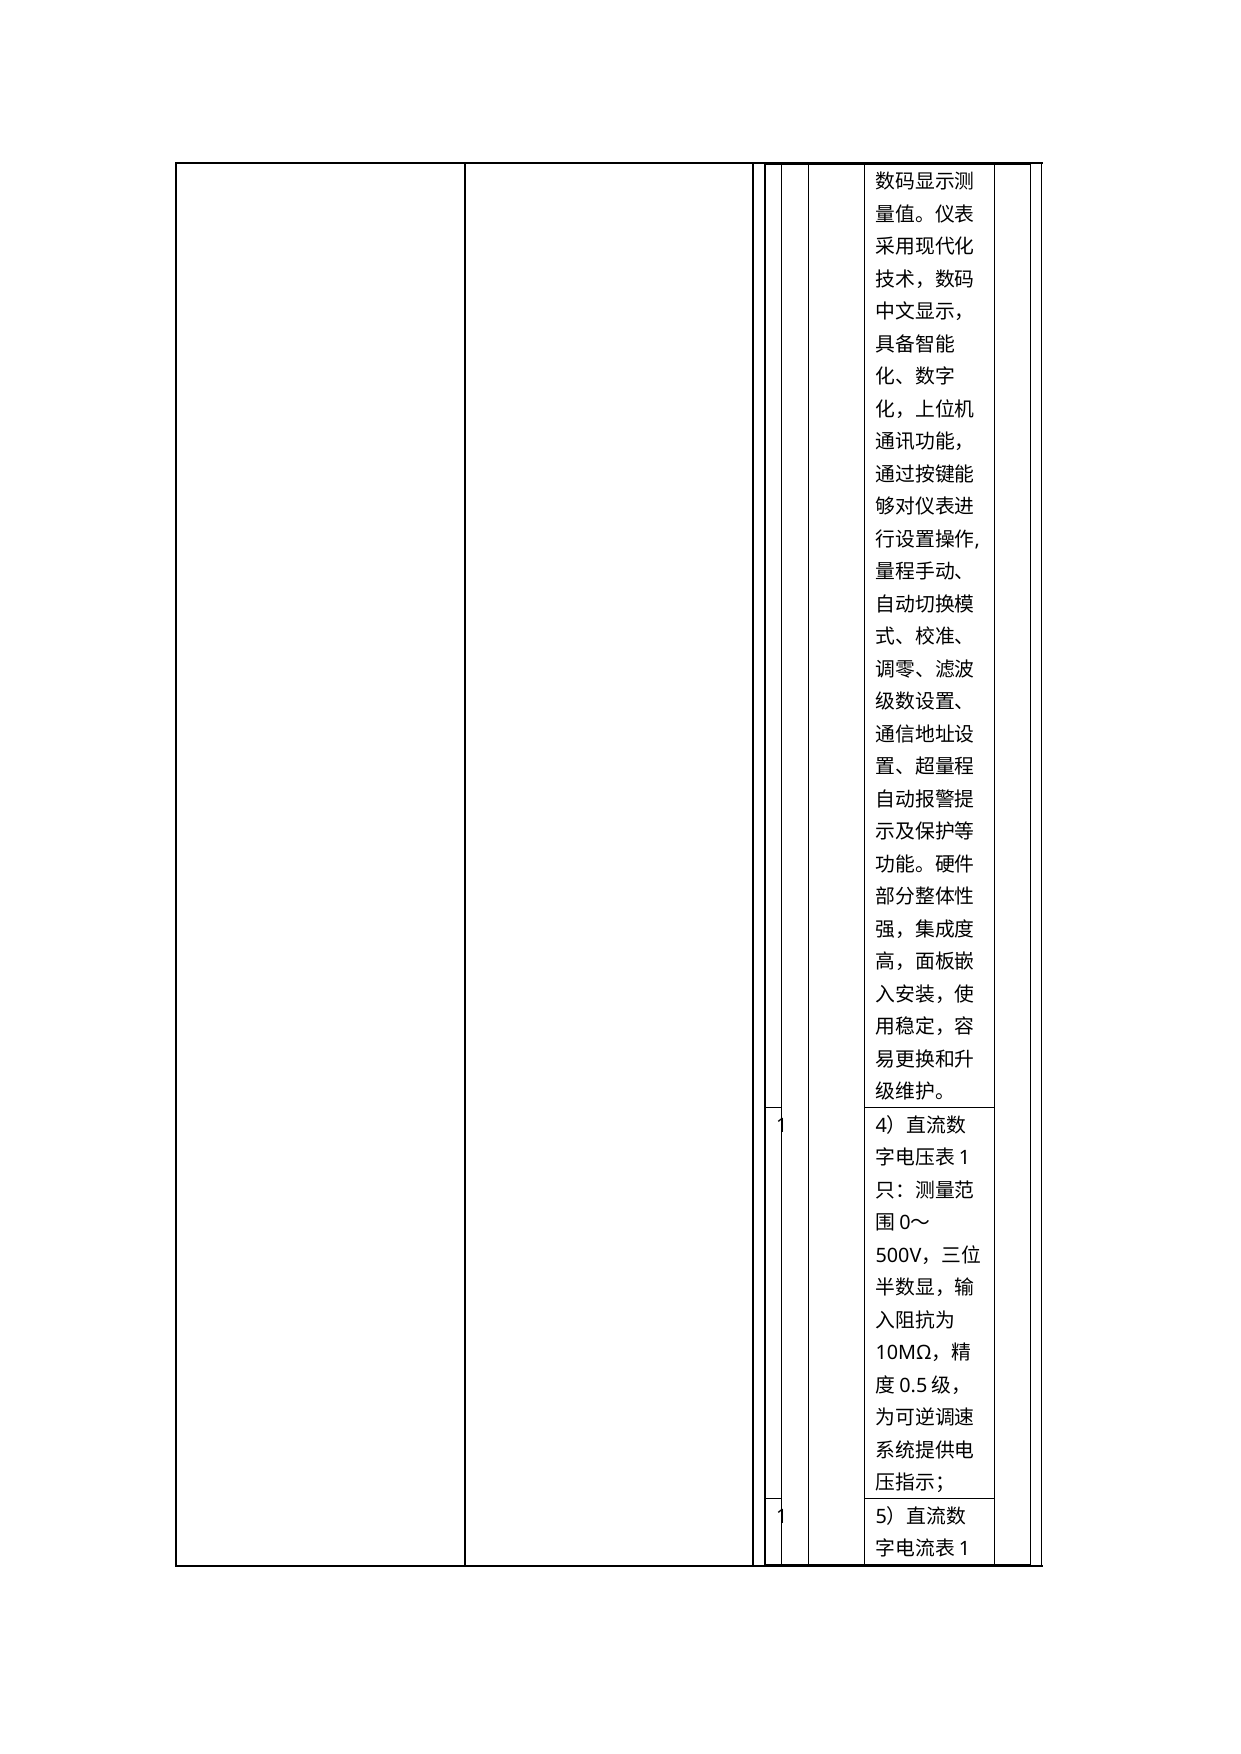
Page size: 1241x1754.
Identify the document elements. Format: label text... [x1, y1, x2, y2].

table_cell [865, 1499, 994, 1564]
table_cell [865, 1108, 994, 1498]
table_cell [782, 165, 808, 1564]
table_cell [809, 165, 864, 1564]
table_cell [754, 164, 764, 1565]
table_cell [865, 165, 994, 1107]
table_cell [466, 164, 752, 1565]
table_cell [995, 165, 1030, 1564]
table_cell [766, 1499, 781, 1564]
table_cell [1031, 164, 1041, 1565]
table_cell 1 [177, 164, 464, 1565]
table_cell [766, 165, 781, 1107]
table_cell [766, 1108, 781, 1498]
